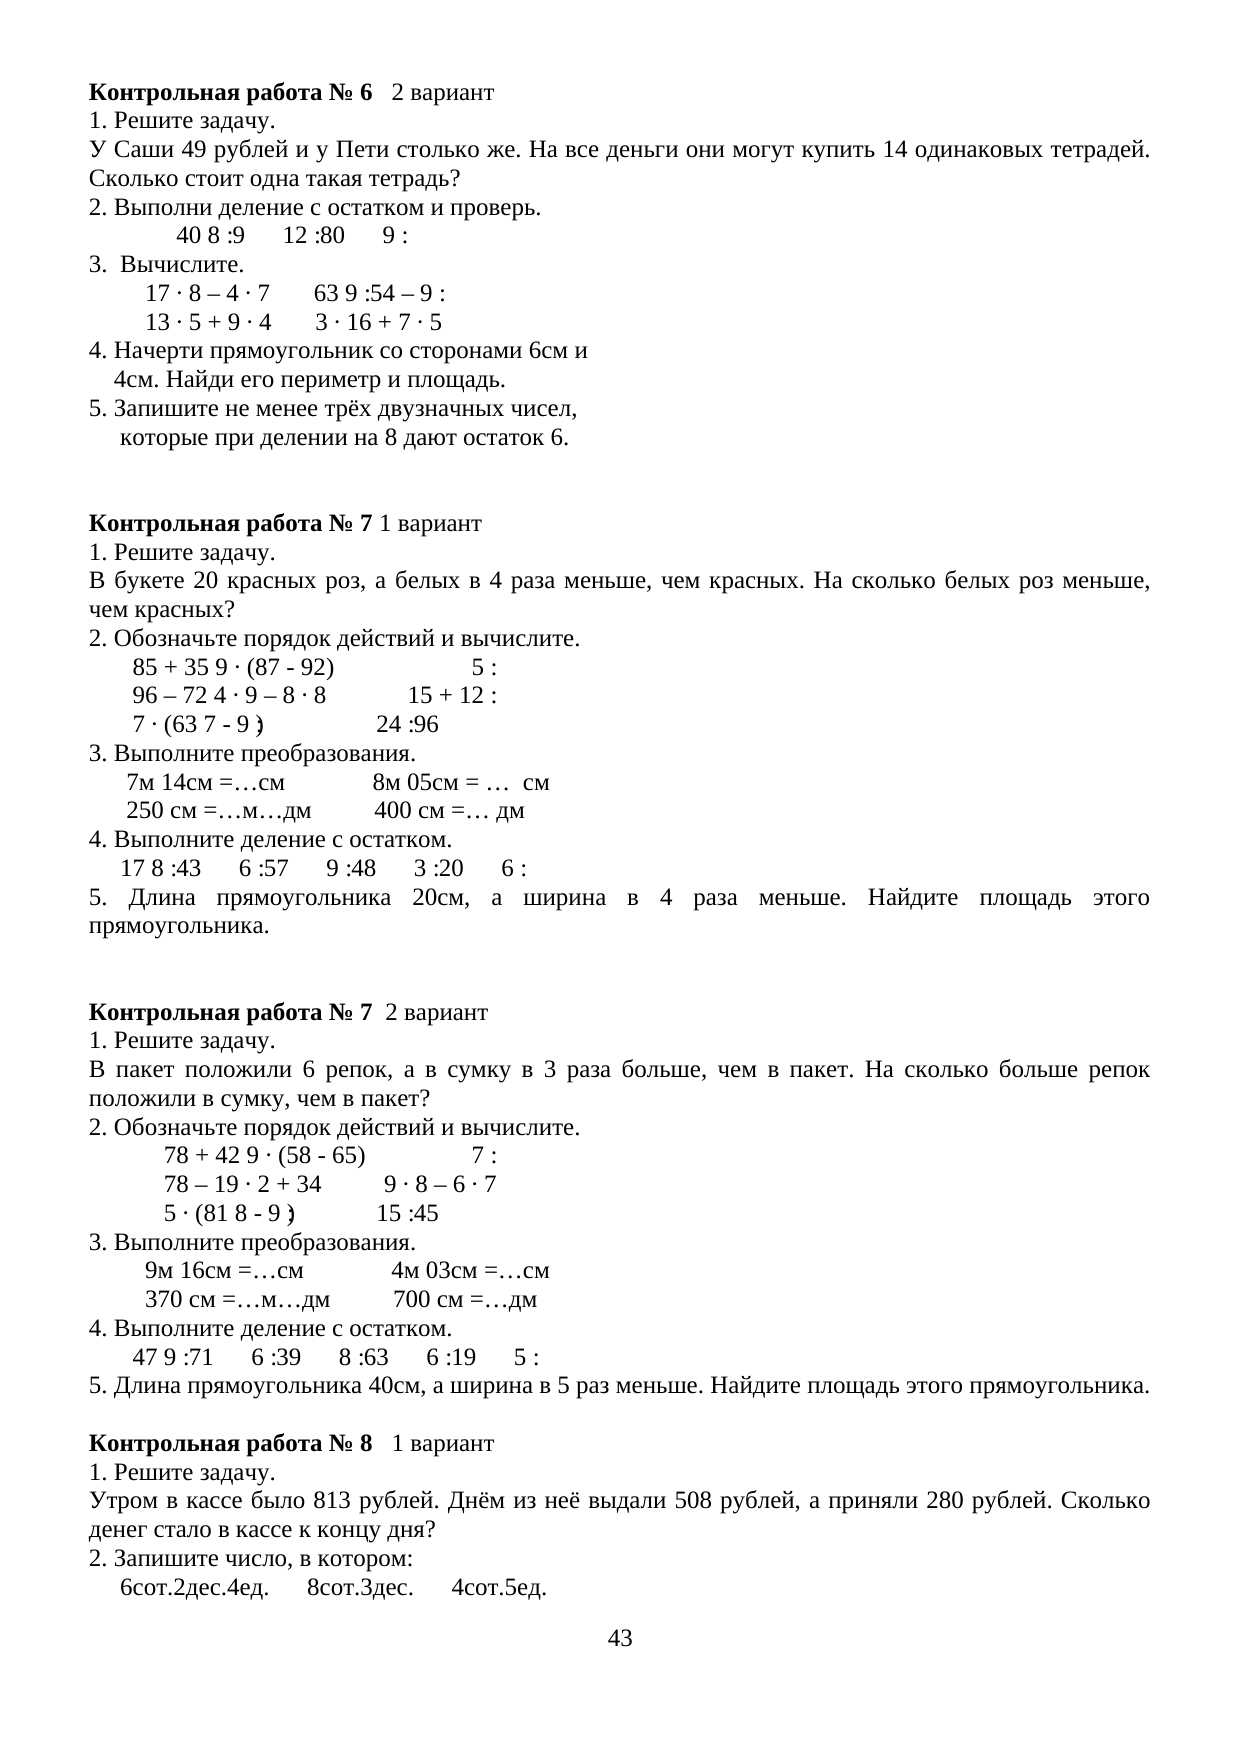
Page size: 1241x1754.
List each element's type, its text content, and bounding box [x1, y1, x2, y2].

text 2. Обозначьте порядок действий и вычислите. [89, 1112, 1152, 1141]
text 4см. Найди его периметр и площадь. [89, 364, 1152, 393]
text 6сот.2дес.4ед. 8сот.3дес. 4сот.5ед. [89, 1572, 1152, 1601]
text 5. Запишите не менее трёх двузначных чисел, [89, 393, 1152, 422]
text 3. Вычислите. [89, 249, 1152, 278]
text 13 ∙ 5 + 9 ∙ 4 3 ∙ 16 + 7 ∙ 5 [89, 307, 1152, 336]
text 2. Запишите число, в котором: [89, 1543, 1152, 1572]
text 96 – 72 ׃ 12 + 15 8 ∙ 8 – 9 ∙ 4 [89, 681, 1152, 709]
text Контрольная работа № 7 1 вариант [89, 508, 1152, 537]
text 5. Длина прямоугольника 20см, а ширина в 4 раза меньше. Найдите площадь этого прямоугольника. [89, 882, 1152, 939]
text Контрольная работа № 7 2 вариант [89, 997, 1152, 1026]
text 4. Начерти прямоугольник со сторонами 6см и [89, 336, 1152, 364]
text 78 + 42 ׃ 7 (65 - 58) ∙ 9 [89, 1141, 1152, 1169]
text 5 ∙ (81 ׃ 9 - 8) 45 ׃ 15 [89, 1198, 1152, 1227]
text 78 – 19 ∙ 2 + 34 9 ∙ 8 – 6 ∙ 7 [89, 1169, 1152, 1198]
text 4. Выполните деление с остатком. [89, 824, 1152, 853]
text 1. Решите задачу. [89, 1457, 1152, 1486]
text 7м 14см =…см 8м 05см = … см [89, 767, 1152, 796]
text 9м 16см =…см 4м 03см =…см [89, 1256, 1152, 1284]
text 2. Выполни деление с остатком и проверь. [89, 192, 1152, 221]
text Контрольная работа № 6 2 вариант [89, 77, 1152, 106]
text 5. Длина прямоугольника 40см, а ширина в 5 раз меньше. Найдите площадь этого прямоугольника. [89, 1371, 1152, 1399]
text 85 + 35 ׃ 5 (92 - 87) ∙ 9 [89, 652, 1152, 681]
text 17 ∙ 8 – 4 ∙ 7 63 ׃ 9 – 54 ׃ 9 [89, 278, 1152, 307]
text 3. Выполните преобразования. [89, 1227, 1152, 1256]
text 2. Обозначьте порядок действий и вычислите. [89, 623, 1152, 652]
text Контрольная работа № 8 1 вариант [89, 1428, 1152, 1457]
text 40 ׃ 9 80 ׃ 12 9 ׃ 8 [89, 221, 1152, 249]
text 4. Выполните деление с остатком. [89, 1313, 1152, 1342]
text 1. Решите задачу. [89, 106, 1152, 134]
text 7 ∙ (63 ׃ 9 - 7) 96 ׃ 24 [89, 709, 1152, 738]
text В пакет положили 6 репок, а в сумку в 3 раза больше, чем в пакет. На сколько больше репок положили в сумку, чем в пакет? [89, 1054, 1152, 1112]
text У Саши 49 рублей и у Пети столько же. На все деньги они могут купить 14 одинаковых тетрадей. Сколько стоит одна такая тетрадь? [89, 134, 1152, 192]
text 1. Решите задачу. [89, 537, 1152, 566]
text 250 см =…м…дм 400 см =… дм [89, 796, 1152, 824]
text 47 ׃ 5 19 ׃ 6 63 ׃ 8 39 ׃ 6 71 ׃ 9 [89, 1342, 1152, 1371]
text 1. Решите задачу. [89, 1026, 1152, 1054]
text 17 ׃ 6 20 ׃ 3 48 ׃ 9 57 ׃ 6 43 ׃ 8 [89, 853, 1152, 882]
text Утром в кассе было 813 рублей. Днём из неё выдали 508 рублей, а приняли 280 рублей. Сколько денег стало в кассе к концу дня? [89, 1486, 1152, 1543]
text В букете 20 красных роз, а белых в 4 раза меньше, чем красных. На сколько белых роз меньше, чем красных? [89, 566, 1152, 623]
text 3. Выполните преобразования. [89, 738, 1152, 767]
text 370 см =…м…дм 700 см =…дм [89, 1284, 1152, 1313]
text которые при делении на 8 дают остаток 6. [89, 422, 1152, 451]
